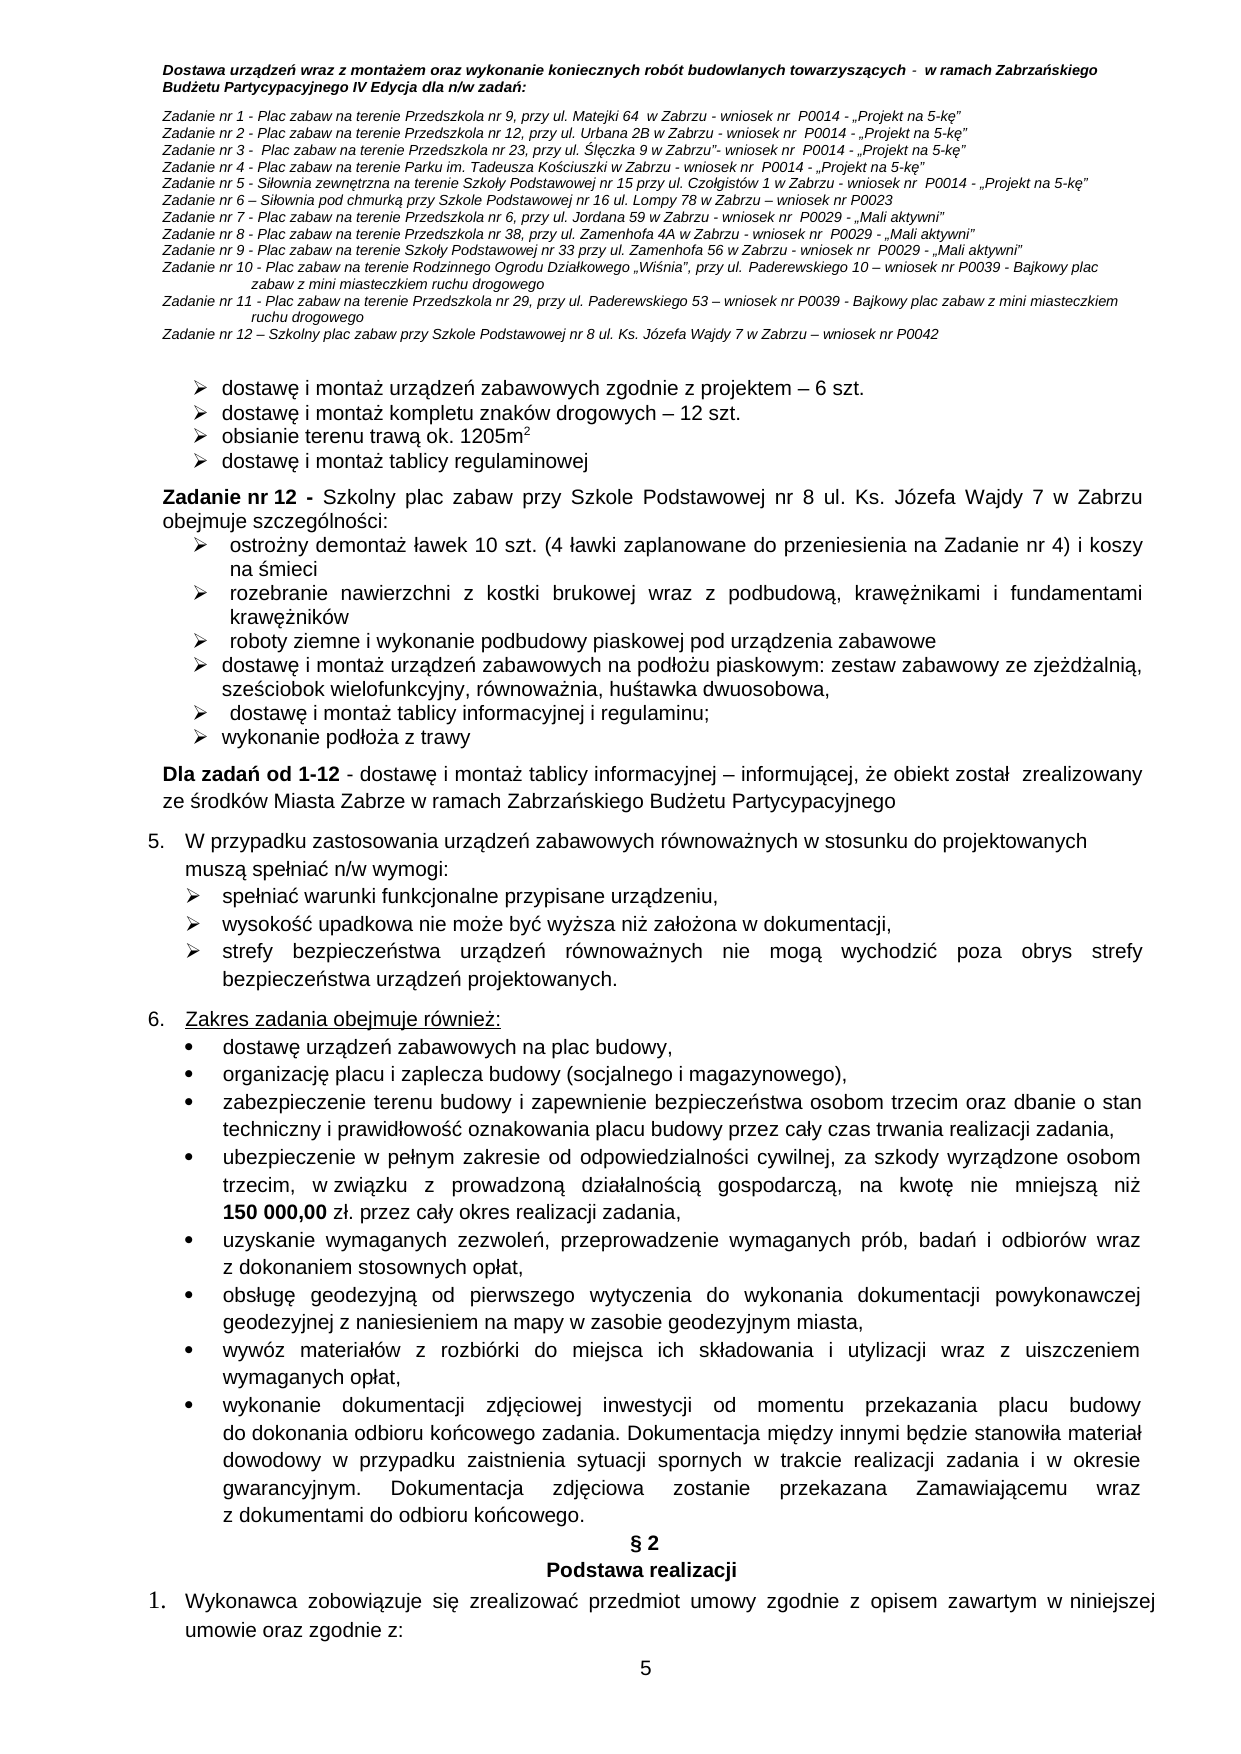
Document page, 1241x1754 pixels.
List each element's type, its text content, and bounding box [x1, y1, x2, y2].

text Zadanie nr 12 - Szkolny plac zabaw przy Szkole Podstawowej nr 8 ul. Ks. Józefa Wajdy 7 w Zabrzu obejmuje szczególności: [162, 485, 1144, 533]
list dostawę i montaż urządzeń zabawowych zgodnie z projektem – 6 szt. [192, 376, 1144, 400]
list W przypadku zastosowania urządzeń zabawowych równoważnych w stosunku do projektowanych muszą spełniać n/w wymogi: [148, 829, 1142, 881]
list roboty ziemne i wykonanie podbudowy piaskowej pod urządzenia zabawowe [192, 629, 1144, 653]
list ostrożny demontaż ławek 10 szt. (4 ławki zaplanowane do przeniesienia na Zadanie nr 4) i koszy na śmieci [192, 533, 1144, 581]
text § 2 [148, 1530, 1142, 1554]
list organizację placu i zaplecza budowy (socjalnego i magazynowego), [185, 1062, 1142, 1086]
list uzyskanie wymaganych zezwoleń, przeprowadzenie wymaganych prób, badań i odbiorów wraz z dokonaniem stosownych opłat, [185, 1227, 1142, 1279]
list wykonanie podłoża z trawy [192, 725, 1144, 749]
list Wykonawca zobowiązuje się zrealizować przedmiot umowy zgodnie z opisem zawartym w niniejszej umowie oraz zgodnie z: [148, 1585, 1155, 1642]
list obsługę geodezyjną od pierwszego wytyczenia do wykonania dokumentacji powykonawczej geodezyjnej z naniesieniem na mapy w zasobie geodezyjnym miasta, [185, 1282, 1142, 1334]
list wysokość upadkowa nie może być wyższa niż założona w dokumentacji, [185, 912, 1144, 936]
list Zakres zadania obejmuje również: [148, 1007, 1142, 1031]
list dostawę i montaż tablicy informacyjnej i regulaminu; [192, 701, 1144, 725]
list spełniać warunki funkcjonalne przypisane urządzeniu, [185, 884, 1144, 908]
list dostawę urządzeń zabawowych na plac budowy, [185, 1034, 1142, 1058]
list strefy bezpieczeństwa urządzeń równoważnych nie mogą wychodzić poza obrys strefy bezpieczeństwa urządzeń projektowanych. [185, 939, 1144, 991]
list wywóz materiałów z rozbiórki do miejsca ich składowania i utylizacji wraz z uiszczeniem wymaganych opłat, [185, 1338, 1142, 1389]
list obsianie terenu trawą ok. 1205m2 [192, 424, 1144, 448]
list rozebranie nawierzchni z kostki brukowej wraz z podbudową, krawężnikami i fundamentami krawężników [192, 581, 1144, 629]
text Podstawa realizacji [160, 1558, 1123, 1582]
list dostawę i montaż kompletu znaków drogowych – 12 szt. [192, 400, 1144, 424]
text Dla zadań od 1-12 - dostawę i montaż tablicy informacyjnej – informującej, że obiekt został zrealizowany ze środków Miasta Zabrze w ramach Zabrzańskiego Budżetu Partycypacyjnego [162, 762, 1144, 813]
list zabezpieczenie terenu budowy i zapewnienie bezpieczeństwa osobom trzecim oraz dbanie o stan techniczny i prawidłowość oznakowania placu budowy przez cały czas trwania realizacji zadania, [185, 1090, 1142, 1141]
list dostawę i montaż urządzeń zabawowych na podłożu piaskowym: zestaw zabawowy ze zjeżdżalnią, sześciobok wielofunkcyjny, równoważnia, huśtawka dwuosobowa, [192, 653, 1144, 701]
list ubezpieczenie w pełnym zakresie od odpowiedzialności cywilnej, za szkody wyrządzone osobom trzecim, w związku z prowadzoną działalnością gospodarczą, na kwotę nie mniejszą niż 150 000,00 zł. przez cały okres realizacji zadania, [185, 1145, 1142, 1224]
list wykonanie dokumentacji zdjęciowej inwestycji od momentu przekazania placu budowy do dokonania odbioru końcowego zadania. Dokumentacja między innymi będzie stanowiła materiał dowodowy w przypadku zaistnienia sytuacji spornych w trakcie realizacji zadania i w okresie gwarancyjnym. Dokumentacja zdjęciowa zostanie przekazana Zamawiającemu wraz z dokumentami do odbioru końcowego. [185, 1393, 1142, 1527]
list dostawę i montaż tablicy regulaminowej [192, 448, 1144, 472]
